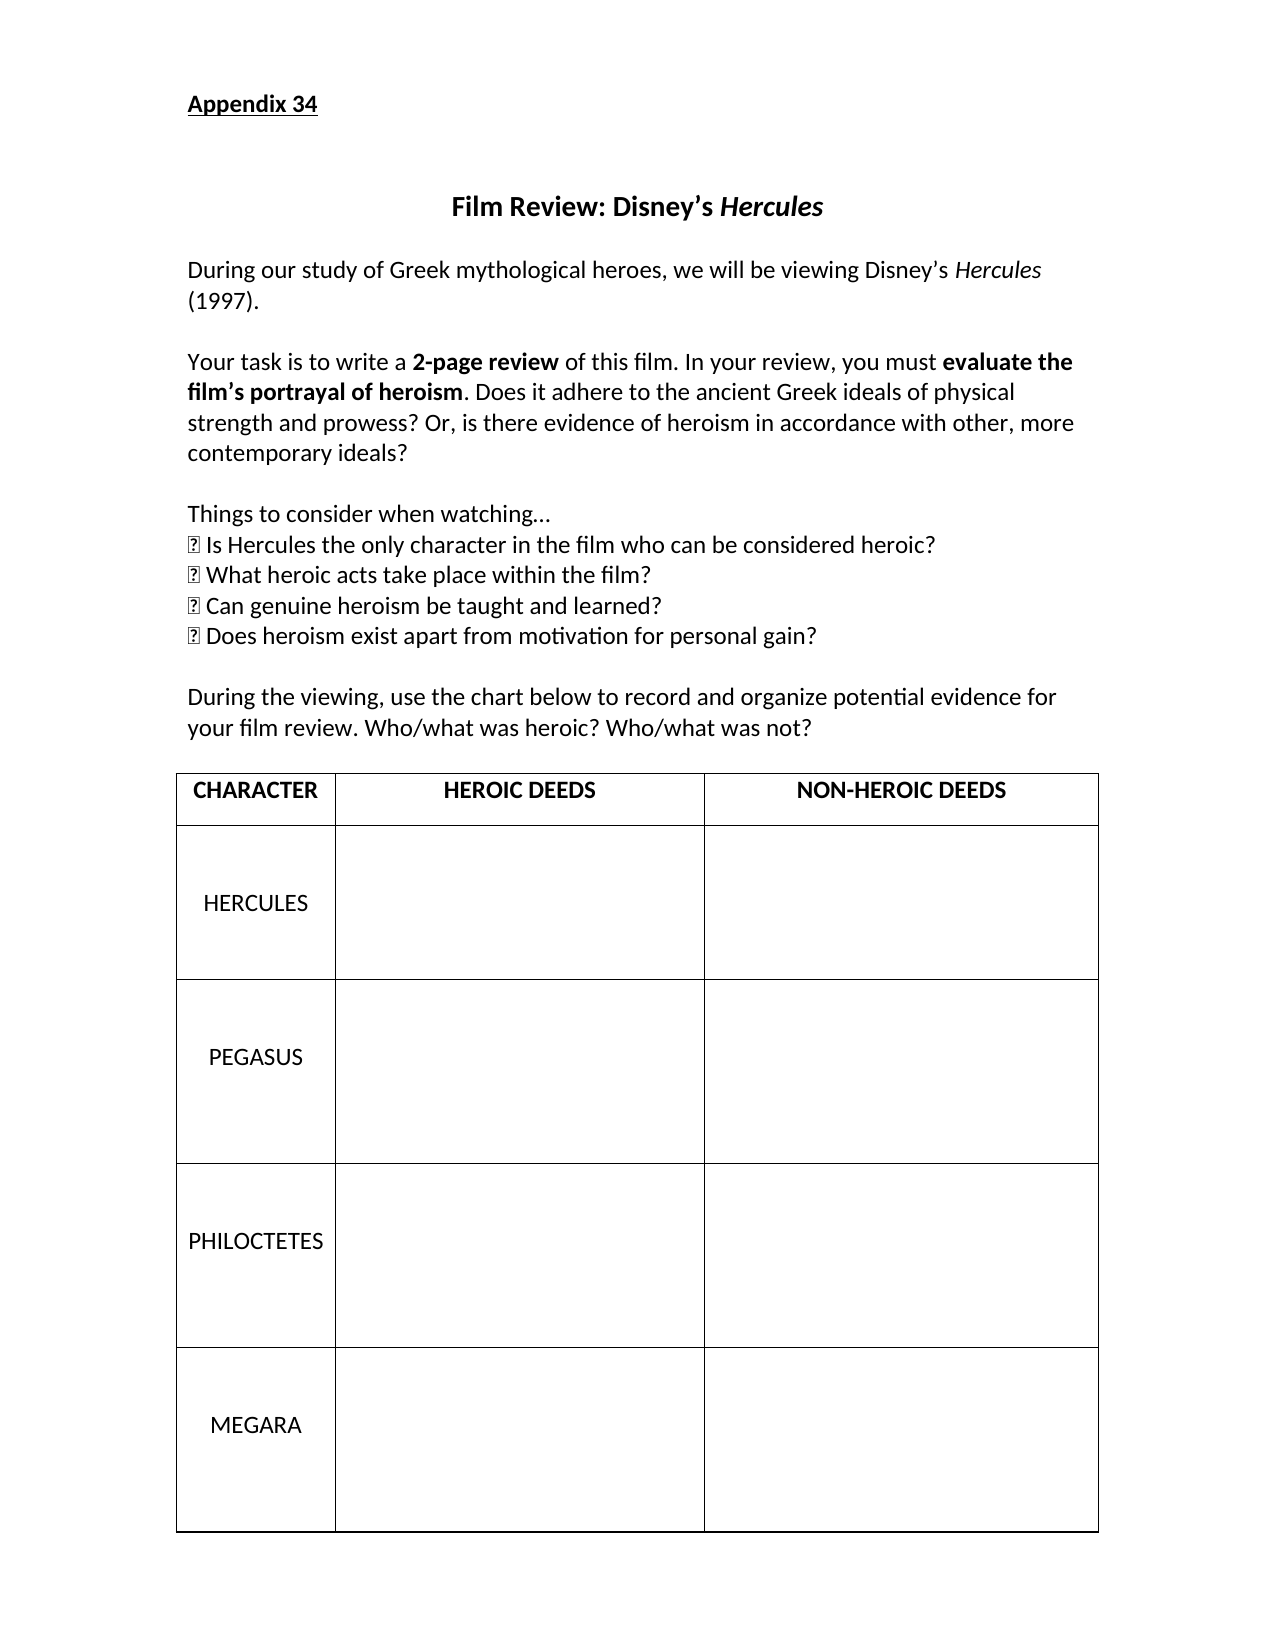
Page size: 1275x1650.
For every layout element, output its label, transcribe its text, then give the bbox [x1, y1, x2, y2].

text Film Review: Disney’s Hercules [187, 188, 1087, 224]
table_cell [336, 1164, 704, 1347]
table_cell PEGASUS [177, 980, 335, 1163]
table_cell [705, 980, 1098, 1163]
table_cell MEGARA [177, 1348, 335, 1531]
table_cell PHILOCTETES [177, 1164, 335, 1347]
text  What heroic acts take place within the film? [187, 559, 1087, 590]
text Appendix 34 [187, 89, 1087, 119]
table_header NON-HEROIC DEEDS [705, 774, 1098, 825]
table_header CHARACTER [177, 774, 335, 825]
text  Can genuine heroism be taught and learned? [187, 590, 1087, 621]
table_cell [705, 1164, 1098, 1347]
text During the viewing, use the chart below to record and organize potential evidence for your film review. Who/what was heroic? Who/what was not? [187, 682, 1087, 743]
table_header HEROIC DEEDS [336, 774, 704, 825]
text Things to consider when watching… [187, 498, 1087, 529]
table_cell [705, 1348, 1098, 1531]
text Your task is to write a 2-page review of this film. In your review, you must evaluate the film’s portrayal of heroism. Does it adhere to the ancient Greek ideals of physical strength and prowess? Or, is there evidence of heroism in accordance with other, more contemporary ideals? [187, 346, 1087, 468]
text During our study of Greek mythological heroes, we will be viewing Disney’s Hercules (1997). [187, 254, 1087, 315]
table_cell [336, 826, 704, 979]
table_cell [336, 980, 704, 1163]
text  Does heroism exist apart from motivation for personal gain? [187, 621, 1087, 651]
text  Is Hercules the only character in the film who can be considered heroic? [187, 529, 1087, 559]
table_cell [705, 826, 1098, 979]
table_cell [336, 1348, 704, 1531]
table_cell HERCULES [177, 826, 335, 979]
